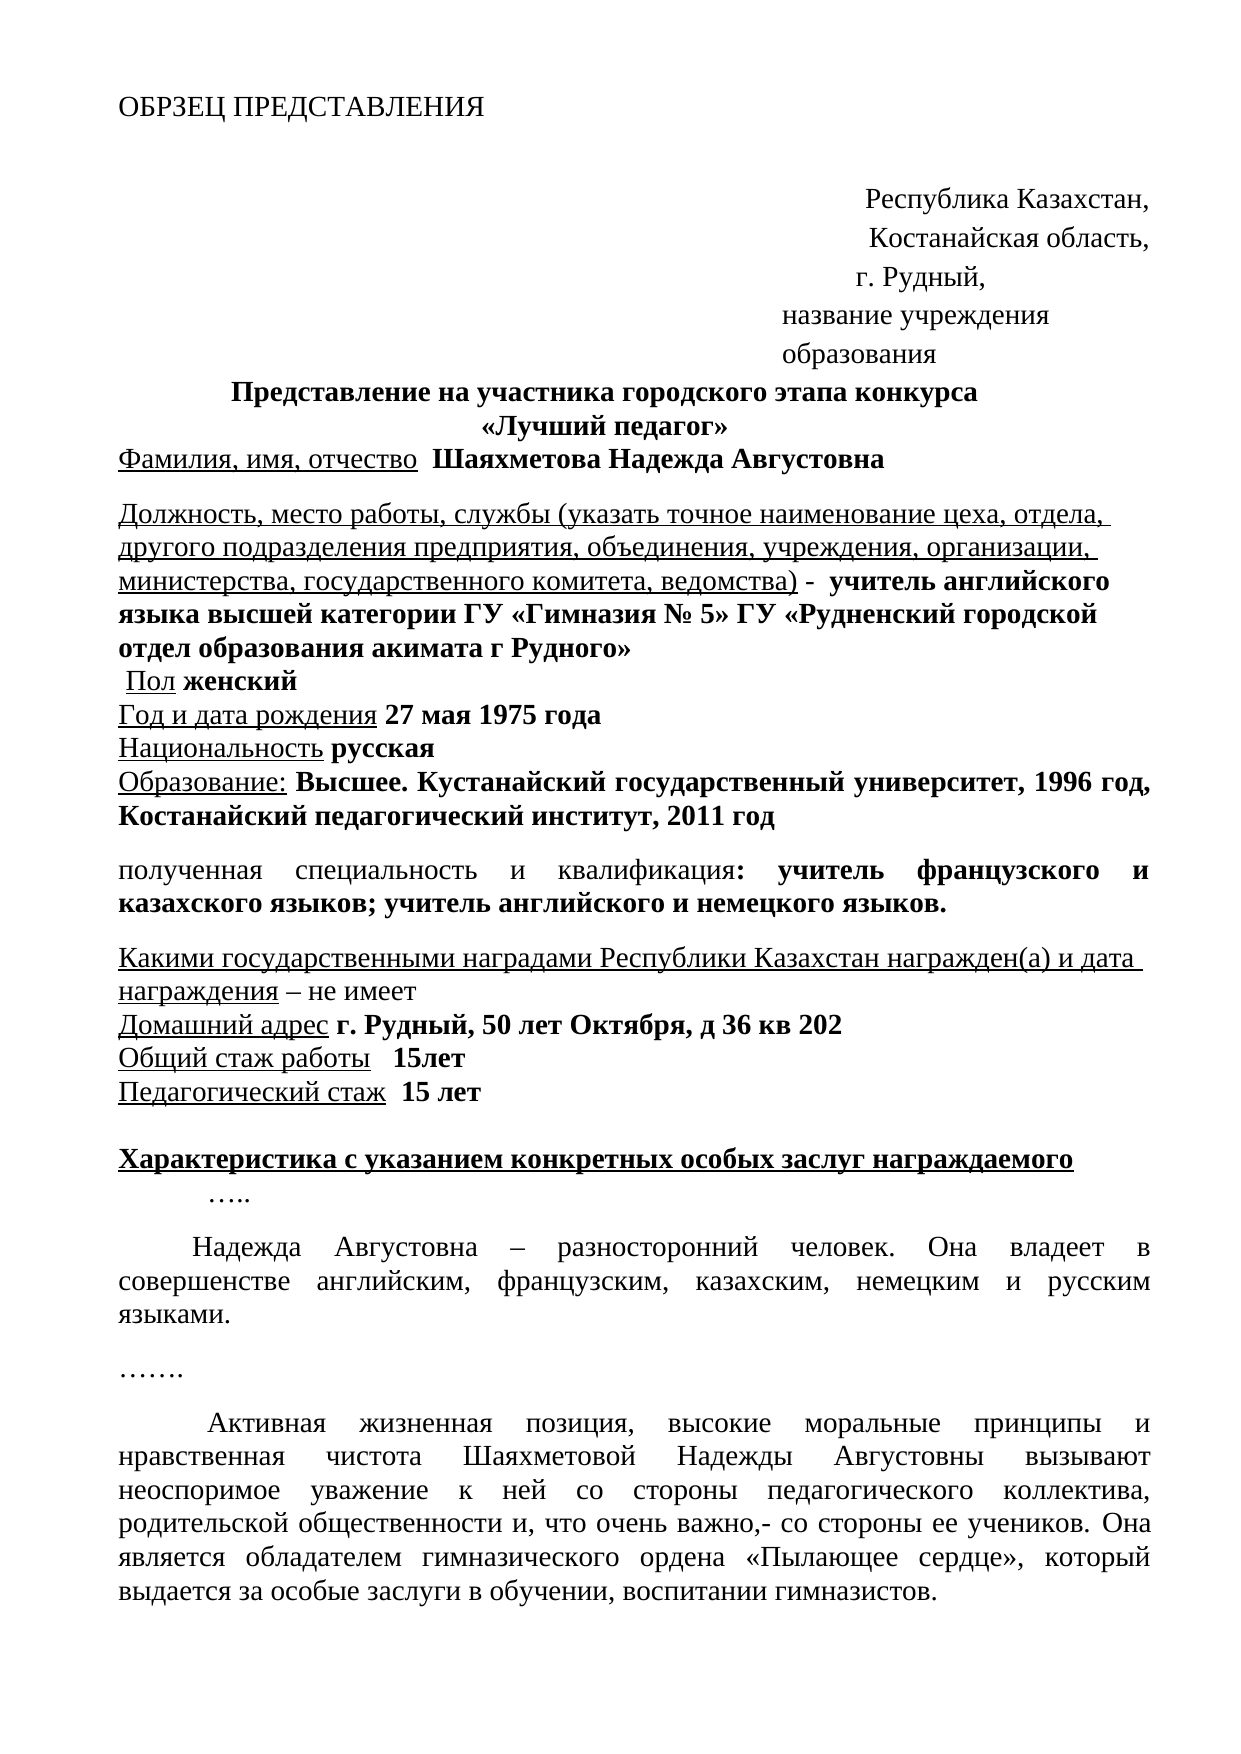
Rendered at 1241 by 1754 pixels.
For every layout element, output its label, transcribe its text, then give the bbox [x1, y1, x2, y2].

text Общий стаж работы 15лет [118, 1041, 1152, 1074]
text Образование: Высшее. Кустанайский государственный университет, 1996 год, Костанайский педагогический институт, 2011 год [118, 764, 1152, 831]
text Характеристика с указанием конкретных особых заслуг награждаемого [118, 1141, 1152, 1175]
text Фамилия, имя, отчество Шаяхметова Надежда Августовна [118, 441, 1149, 475]
text Год и дата рождения 27 мая 1975 года [118, 697, 1152, 731]
text название учреждения образования [782, 297, 1091, 369]
text Национальность русская [118, 731, 1152, 764]
text Представление на участника городского этапа конкурса [118, 374, 1091, 408]
text Костанайская область, [118, 220, 1149, 254]
text Надежда Августовна – разносторонний человек. Она владеет в совершенстве английским, французским, казахским, немецким и русским языками. [118, 1229, 1152, 1330]
text Какими государственными наградами Республики Казахстан награжден(а) и дата награждения – не имеет [118, 940, 1152, 1007]
text Педагогический стаж 15 лет [118, 1074, 1152, 1108]
text ……. [118, 1351, 1152, 1384]
text Пол женский [118, 663, 1152, 697]
text Республика Казахстан, [118, 182, 1149, 215]
text г. Рудный, [782, 259, 1091, 292]
text ….. [118, 1175, 1152, 1208]
text Активная жизненная позиция, высокие моральные принципы и нравственная чистота Шаяхметовой Надежды Августовны вызывают неоспоримое уважение к ней со стороны педагогического коллектива, родительской общественности и, что очень важно,- со стороны ее учеников. Она является обладателем гимназического ордена «Пылающее сердце», который выдается за особые заслуги в обучении, воспитании гимназистов. [118, 1405, 1152, 1606]
text Домашний адрес г. Рудный, 50 лет Октября, д 36 кв 202 [118, 1007, 1152, 1041]
text ОБРЗЕЦ ПРЕДСТАВЛЕНИЯ [118, 89, 1152, 122]
text «Лучший педагог» [118, 408, 1091, 441]
text полученная специальность и квалификация: учитель французского и казахского языков; учитель английского и немецкого языков. [118, 852, 1149, 919]
text Должность, место работы, службы (указать точное наименование цеха, отдела, другого подразделения предприятия, объединения, учреждения, организации, министерства, государственного комитета, ведомства) - учитель английского языка высшей категории ГУ «Гимназия № 5» ГУ «Рудненский городской отдел образования акимата г Рудного» [118, 496, 1152, 663]
